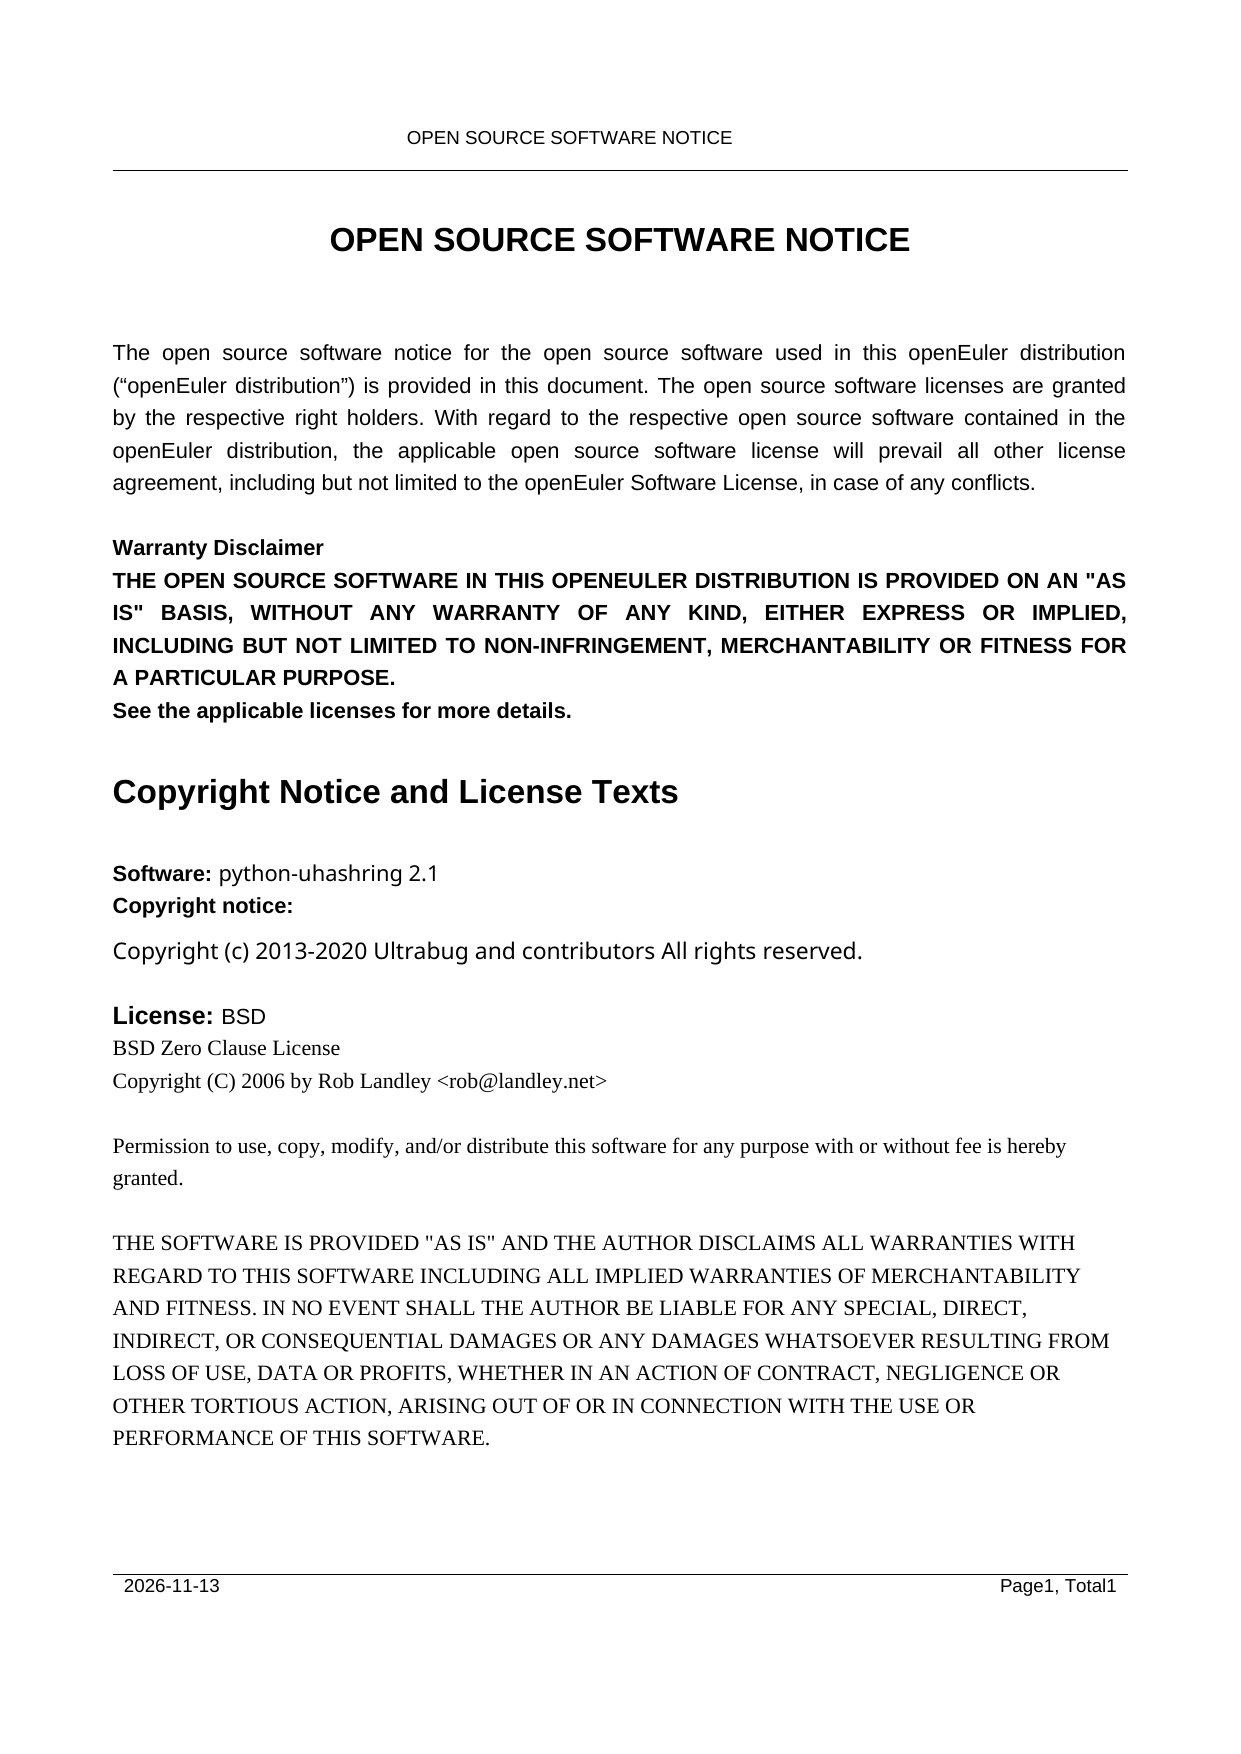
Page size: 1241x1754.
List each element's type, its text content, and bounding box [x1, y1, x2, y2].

text THE OPEN SOURCE SOFTWARE IN THIS OPENEULER DISTRIBUTION IS PROVIDED ON AN "AS IS" BASIS, WITHOUT ANY WARRANTY OF ANY KIND, EITHER EXPRESS OR IMPLIED, INCLUDING BUT NOT LIMITED TO NON-INFRINGEMENT, MERCHANTABILITY OR FITNESS FOR A PARTICULAR PURPOSE. See the applicable licenses for more details. [112, 564, 1128, 726]
text Warranty Disclaimer [112, 531, 1128, 564]
text The open source software notice for the open source software used in this openEuler distribution (“openEuler distribution”) is provided in this document. The open source software licenses are granted by the respective right holders. With regard to the respective open source software contained in the openEuler distribution, the applicable open source software license will prevail all other license agreement, including but not limited to the openEuler Software License, in case of any conflicts. [112, 336, 1128, 499]
text Copyright notice: [112, 889, 1128, 921]
text License: BSD [112, 999, 1128, 1031]
text Copyright Notice and License Texts [112, 759, 1128, 824]
title Software: python-uhashring 2.1 [112, 856, 1128, 889]
text BSD Zero Clause License Copyright (C) 2006 by Rob Landley <rob@landley.net> Permission to use, copy, modify, and/or distribute this software for any purpose with or without fee is hereby granted. THE SOFTWARE IS PROVIDED "AS IS" AND THE AUTHOR DISCLAIMS ALL WARRANTIES WITH REGARD TO THIS SOFTWARE INCLUDING ALL IMPLIED WARRANTIES OF MERCHANTABILITY AND FITNESS. IN NO EVENT SHALL THE AUTHOR BE LIABLE FOR ANY SPECIAL, DIRECT, INDIRECT, OR CONSEQUENTIAL DAMAGES OR ANY DAMAGES WHATSOEVER RESULTING FROM LOSS OF USE, DATA OR PROFITS, WHETHER IN AN ACTION OF CONTRACT, NEGLIGENCE OR OTHER TORTIOUS ACTION, ARISING OUT OF OR IN CONNECTION WITH THE USE OR PERFORMANCE OF THIS SOFTWARE. [112, 1031, 1128, 1486]
text Copyright (c) 2013-2020 Ultrabug and contributors All rights reserved. [112, 934, 1128, 999]
text OPEN SOURCE SOFTWARE NOTICE [112, 206, 1128, 271]
